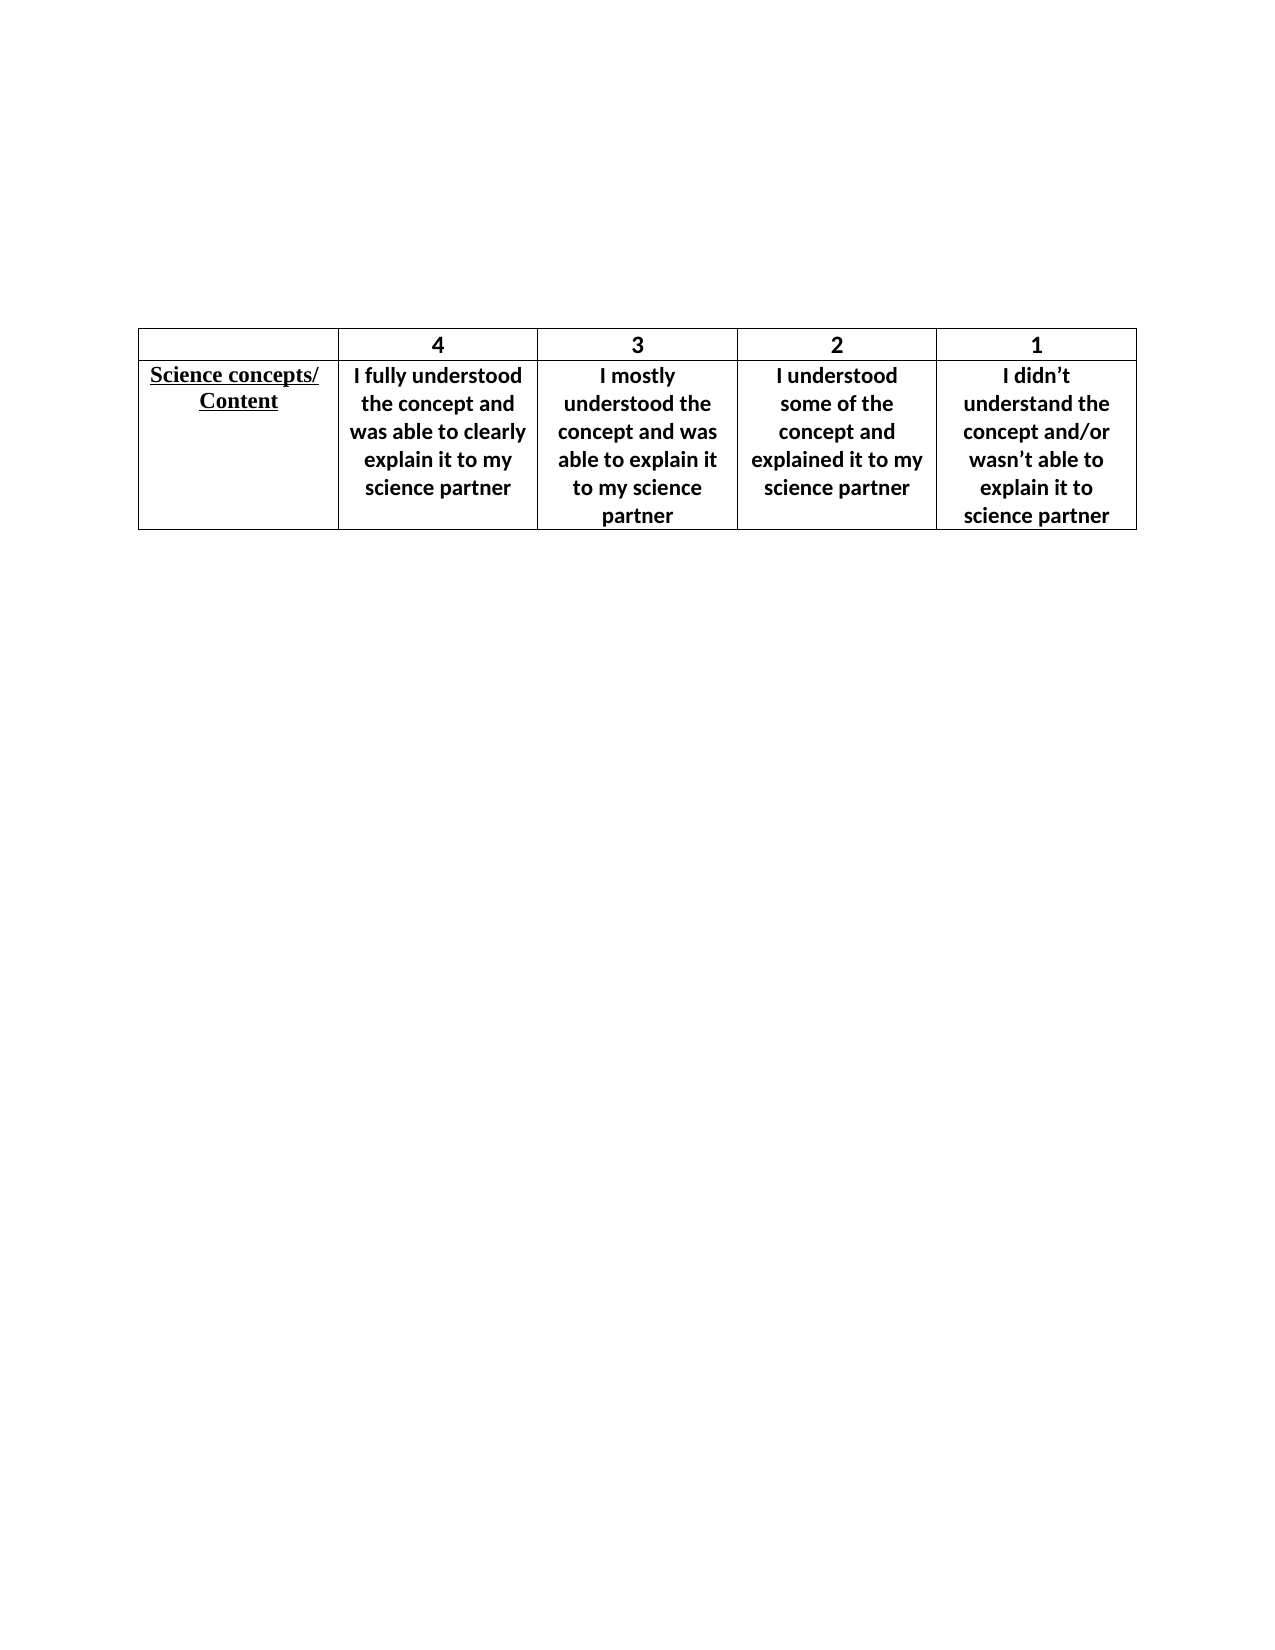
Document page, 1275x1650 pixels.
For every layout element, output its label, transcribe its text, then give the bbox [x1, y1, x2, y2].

table_cell I mostly understood the concept and was able to explain it to my science partner [538, 361, 737, 529]
table_header [139, 329, 338, 360]
table_header 3 [538, 329, 737, 360]
table_header 2 [738, 329, 936, 360]
table_header 1 [937, 329, 1136, 360]
table_cell I didn’t understand the concept and/or wasn’t able to explain it to science partner [937, 361, 1136, 529]
table_cell I understood some of the concept and explained it to my science partner [738, 361, 936, 529]
table_cell I fully understood the concept and was able to clearly explain it to my science partner [339, 361, 537, 529]
table_header 4 [339, 329, 537, 360]
table_cell Science concepts/ Content [139, 361, 338, 529]
